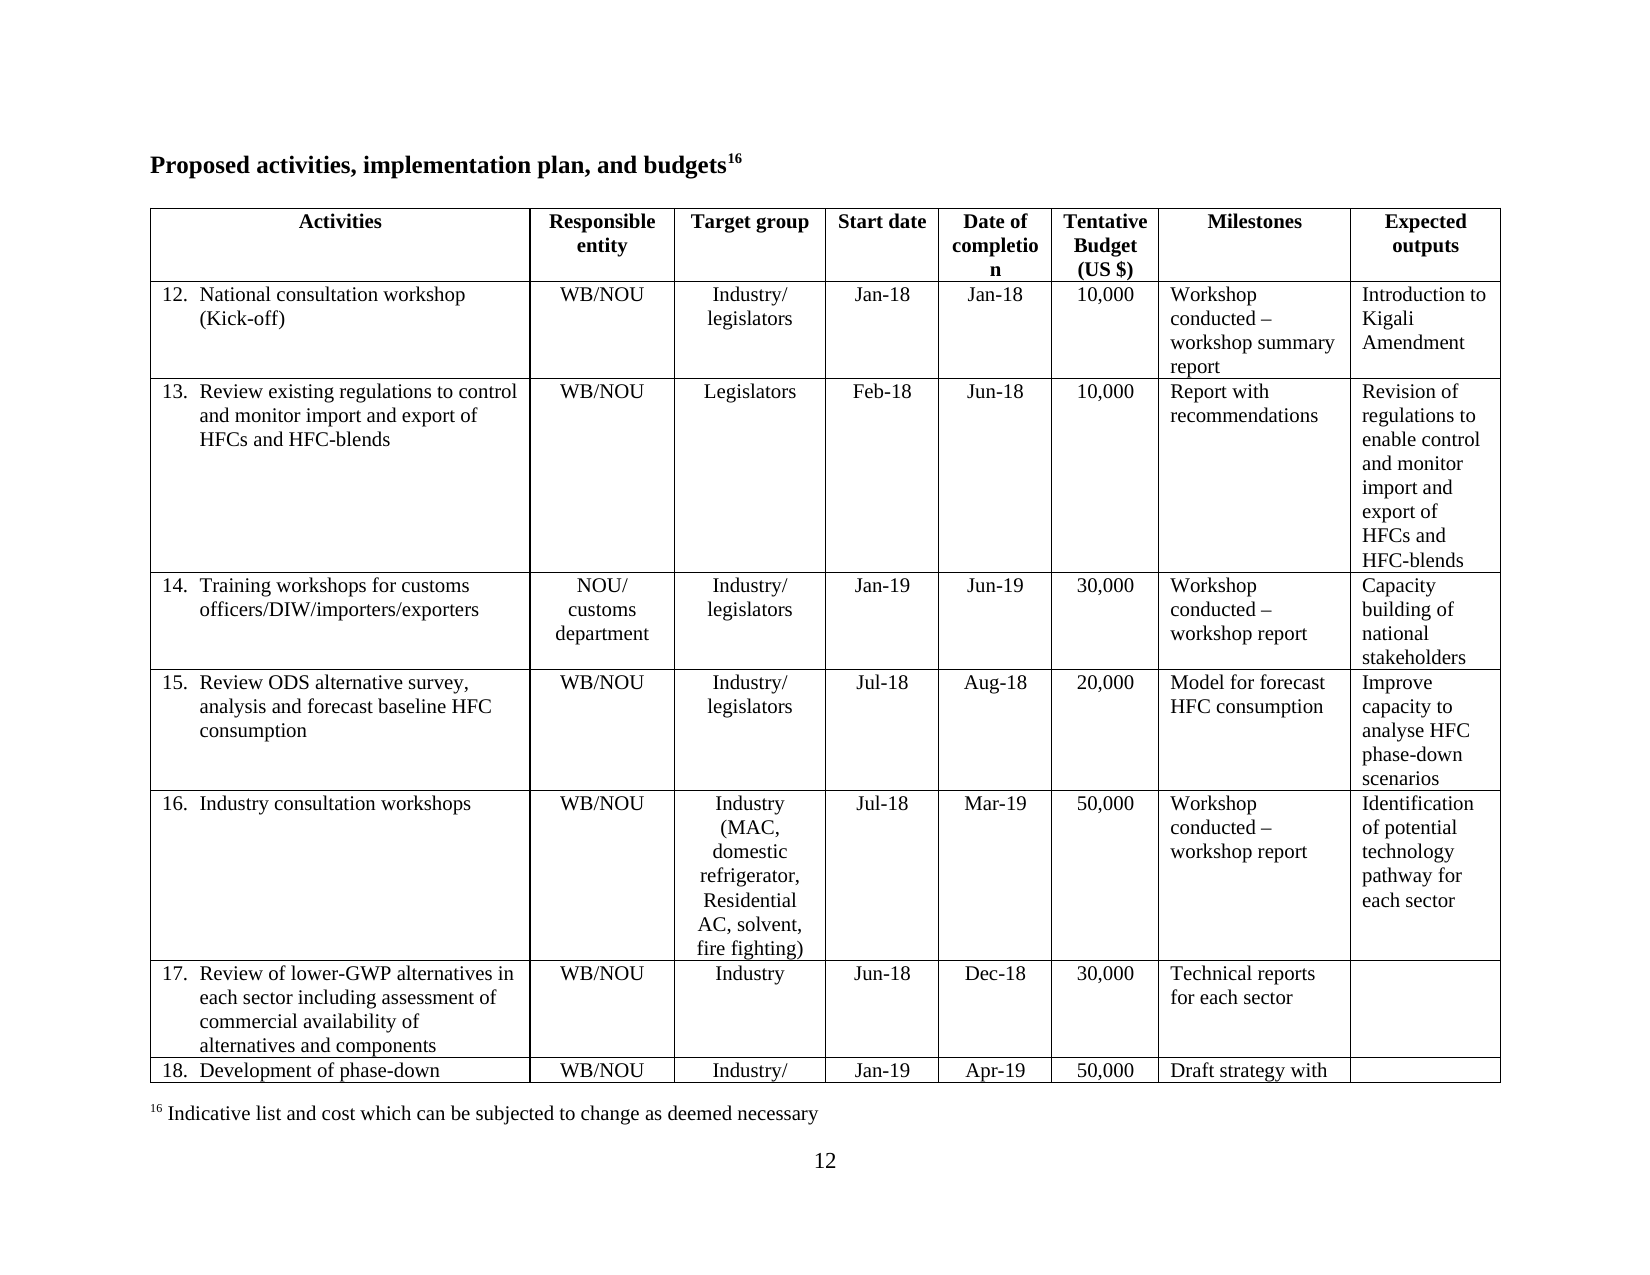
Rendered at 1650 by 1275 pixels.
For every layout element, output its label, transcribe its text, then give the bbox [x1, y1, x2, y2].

table_cell 50,000 [1052, 791, 1158, 960]
table_header Start date [826, 209, 938, 281]
table_cell Improve capacity to analyse HFC phase-down scenarios [1351, 670, 1500, 790]
table_cell Aug-18 [939, 670, 1051, 790]
table_cell Introduction to Kigali Amendment [1351, 282, 1500, 378]
table_cell 20,000 [1052, 670, 1158, 790]
table_cell Dec-18 [939, 961, 1051, 1057]
table_cell Industry (MAC, domestic refrigerator, Residential AC, solvent, fire fighting) [675, 791, 825, 960]
table_cell Legislators [675, 379, 825, 572]
table_cell WB/NOU [531, 1058, 674, 1082]
table_cell WB/NOU [531, 961, 674, 1057]
table_cell Jun-18 [826, 961, 938, 1057]
table_cell Mar-19 [939, 791, 1051, 960]
table_cell WB/NOU [531, 282, 674, 378]
table_cell Feb-18 [826, 379, 938, 572]
table_cell Workshop conducted – workshop report [1159, 791, 1350, 960]
table_cell Jun-19 [939, 573, 1051, 669]
table_cell 50,000 [1052, 1058, 1158, 1082]
table_cell NOU/ customs department [531, 573, 674, 669]
table_cell Review of lower-GWP alternatives in each sector including assessment of commercial availability of alternatives and components [151, 961, 529, 1057]
table_cell 10,000 [1052, 282, 1158, 378]
table_cell Industry [675, 961, 825, 1057]
table_cell WB/NOU [531, 791, 674, 960]
table_cell [1351, 1058, 1500, 1082]
table_cell Industry consultation workshops [151, 791, 529, 960]
table_cell Report with recommendations [1159, 379, 1350, 572]
table_cell [1351, 961, 1500, 1057]
table_cell Industry/ legislators [675, 1058, 825, 1082]
table_header Target group [675, 209, 825, 281]
table_cell Capacity building of national stakeholders [1351, 573, 1500, 669]
table_cell Workshop conducted – workshop summary report [1159, 282, 1350, 378]
table_cell Review existing regulations to control and monitor import and export of HFCs and HFC-blends [151, 379, 529, 572]
table_header Expected outputs [1351, 209, 1500, 281]
table_header Tentative Budget (US $) [1052, 209, 1158, 281]
table_cell Industry/ legislators [675, 670, 825, 790]
table_cell WB/NOU [531, 670, 674, 790]
table_cell Review ODS alternative survey, analysis and forecast baseline HFC consumption [151, 670, 529, 790]
table_header Activities [151, 209, 529, 281]
table_cell National consultation workshop (Kick-off) [151, 282, 529, 378]
table_cell WB/NOU [531, 379, 674, 572]
table_cell Workshop conducted – workshop report [1159, 573, 1350, 669]
table_cell 30,000 [1052, 961, 1158, 1057]
table_cell Jul-18 [826, 791, 938, 960]
table_cell 10,000 [1052, 379, 1158, 572]
table_cell Training workshops for customs officers/DIW/importers/exporters [151, 573, 529, 669]
table_header Responsible entity [531, 209, 674, 281]
table_cell Identification of potential technology pathway for each sector [1351, 791, 1500, 960]
table_cell Technical reports for each sector [1159, 961, 1350, 1057]
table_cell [151, 1058, 529, 1082]
table_cell Jun-18 [939, 379, 1051, 572]
table_cell Apr-19 [939, 1058, 1051, 1082]
table_cell Jan-19 [826, 573, 938, 669]
table_cell 30,000 [1052, 573, 1158, 669]
table_header Milestones [1159, 209, 1350, 281]
table_cell Industry/ legislators [675, 573, 825, 669]
table_cell Model for forecast HFC consumption [1159, 670, 1350, 790]
table_header Date of completion [939, 209, 1051, 281]
table_cell Jul-18 [826, 670, 938, 790]
table_cell Industry/ legislators [675, 282, 825, 378]
table_cell Jan-19 [826, 1058, 938, 1082]
table_cell Jan-18 [826, 282, 938, 378]
table_cell Revision of regulations to enable control and monitor import and export of HFCs and HFC-blends [1351, 379, 1500, 572]
table_cell Jan-18 [939, 282, 1051, 378]
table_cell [1159, 1058, 1350, 1082]
text Proposed activities, implementation plan, and budgets [150, 150, 1500, 179]
